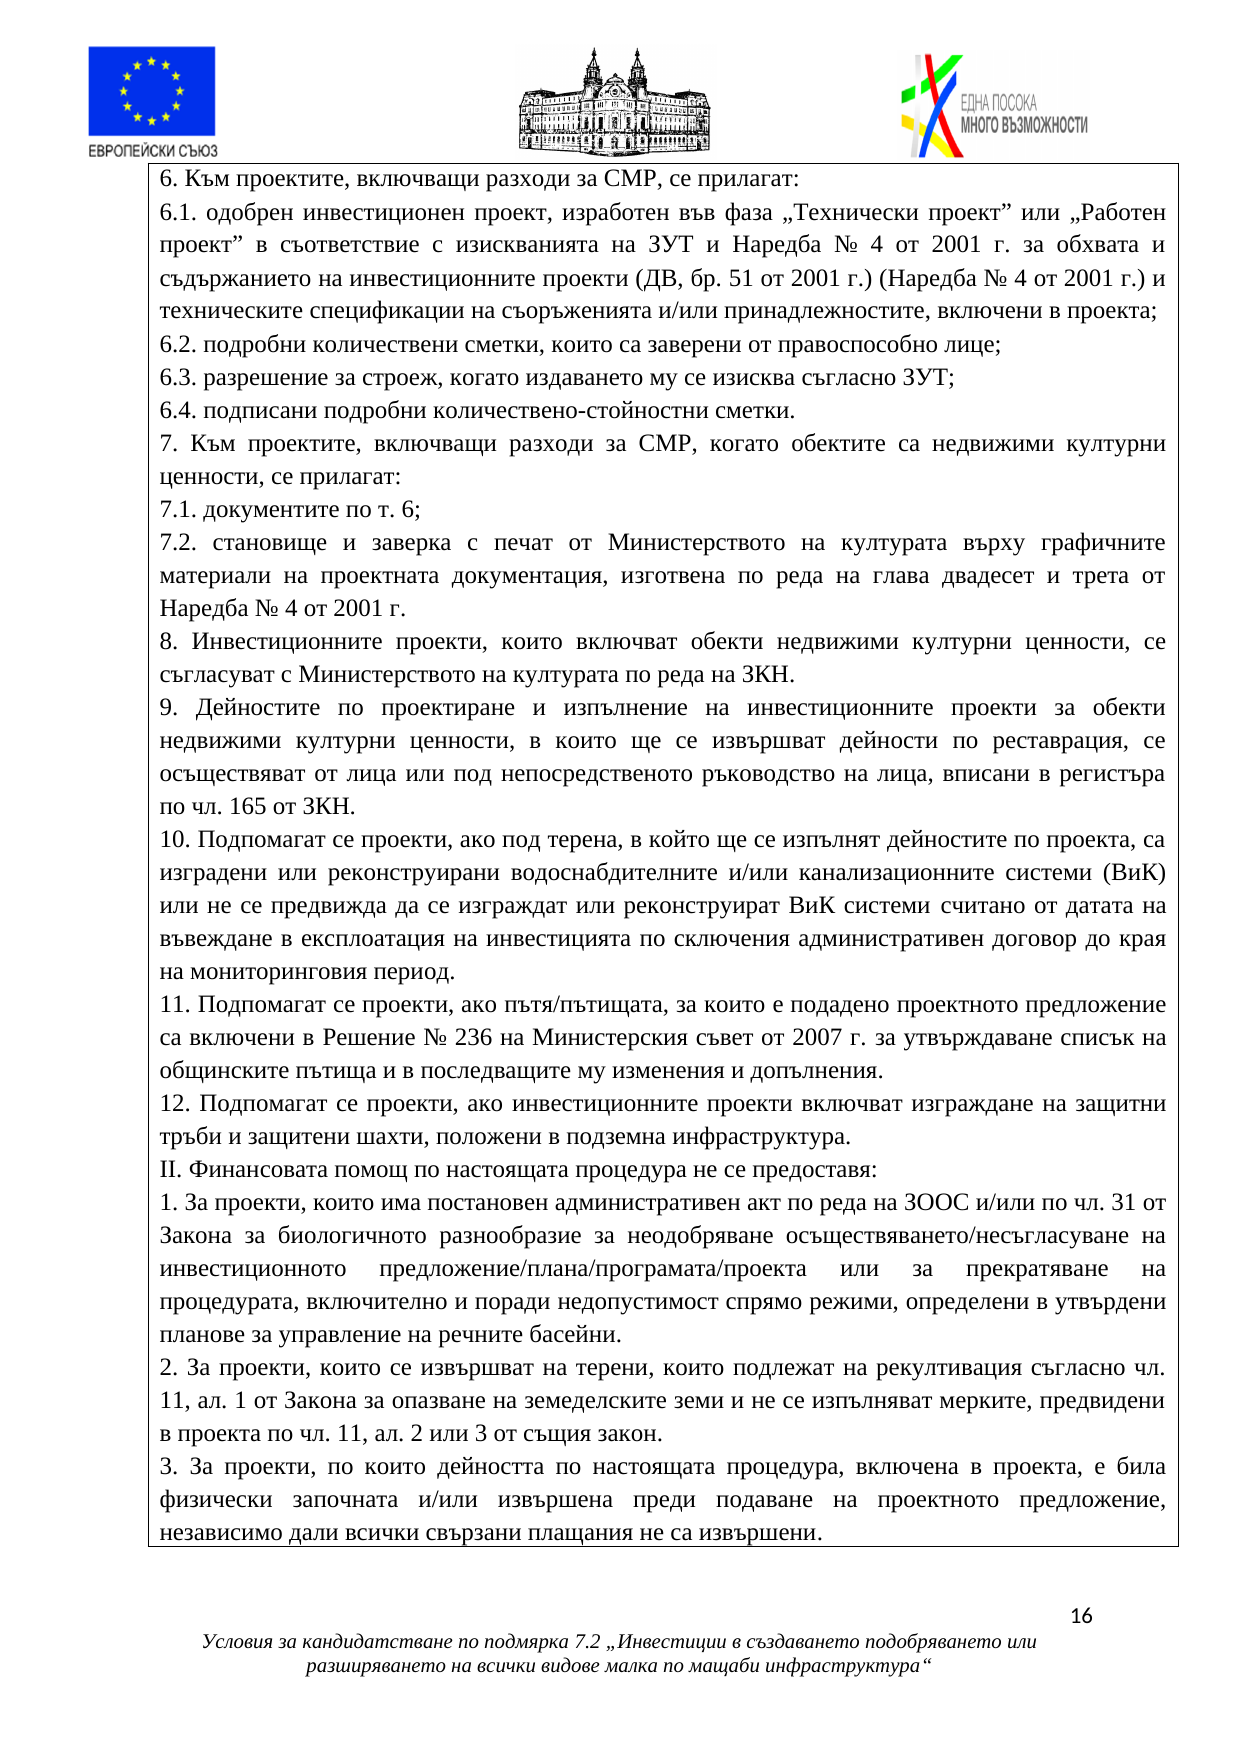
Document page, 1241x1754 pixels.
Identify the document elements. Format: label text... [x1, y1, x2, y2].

picture [896, 50, 1090, 160]
picture [514, 44, 718, 160]
picture [88, 45, 219, 160]
